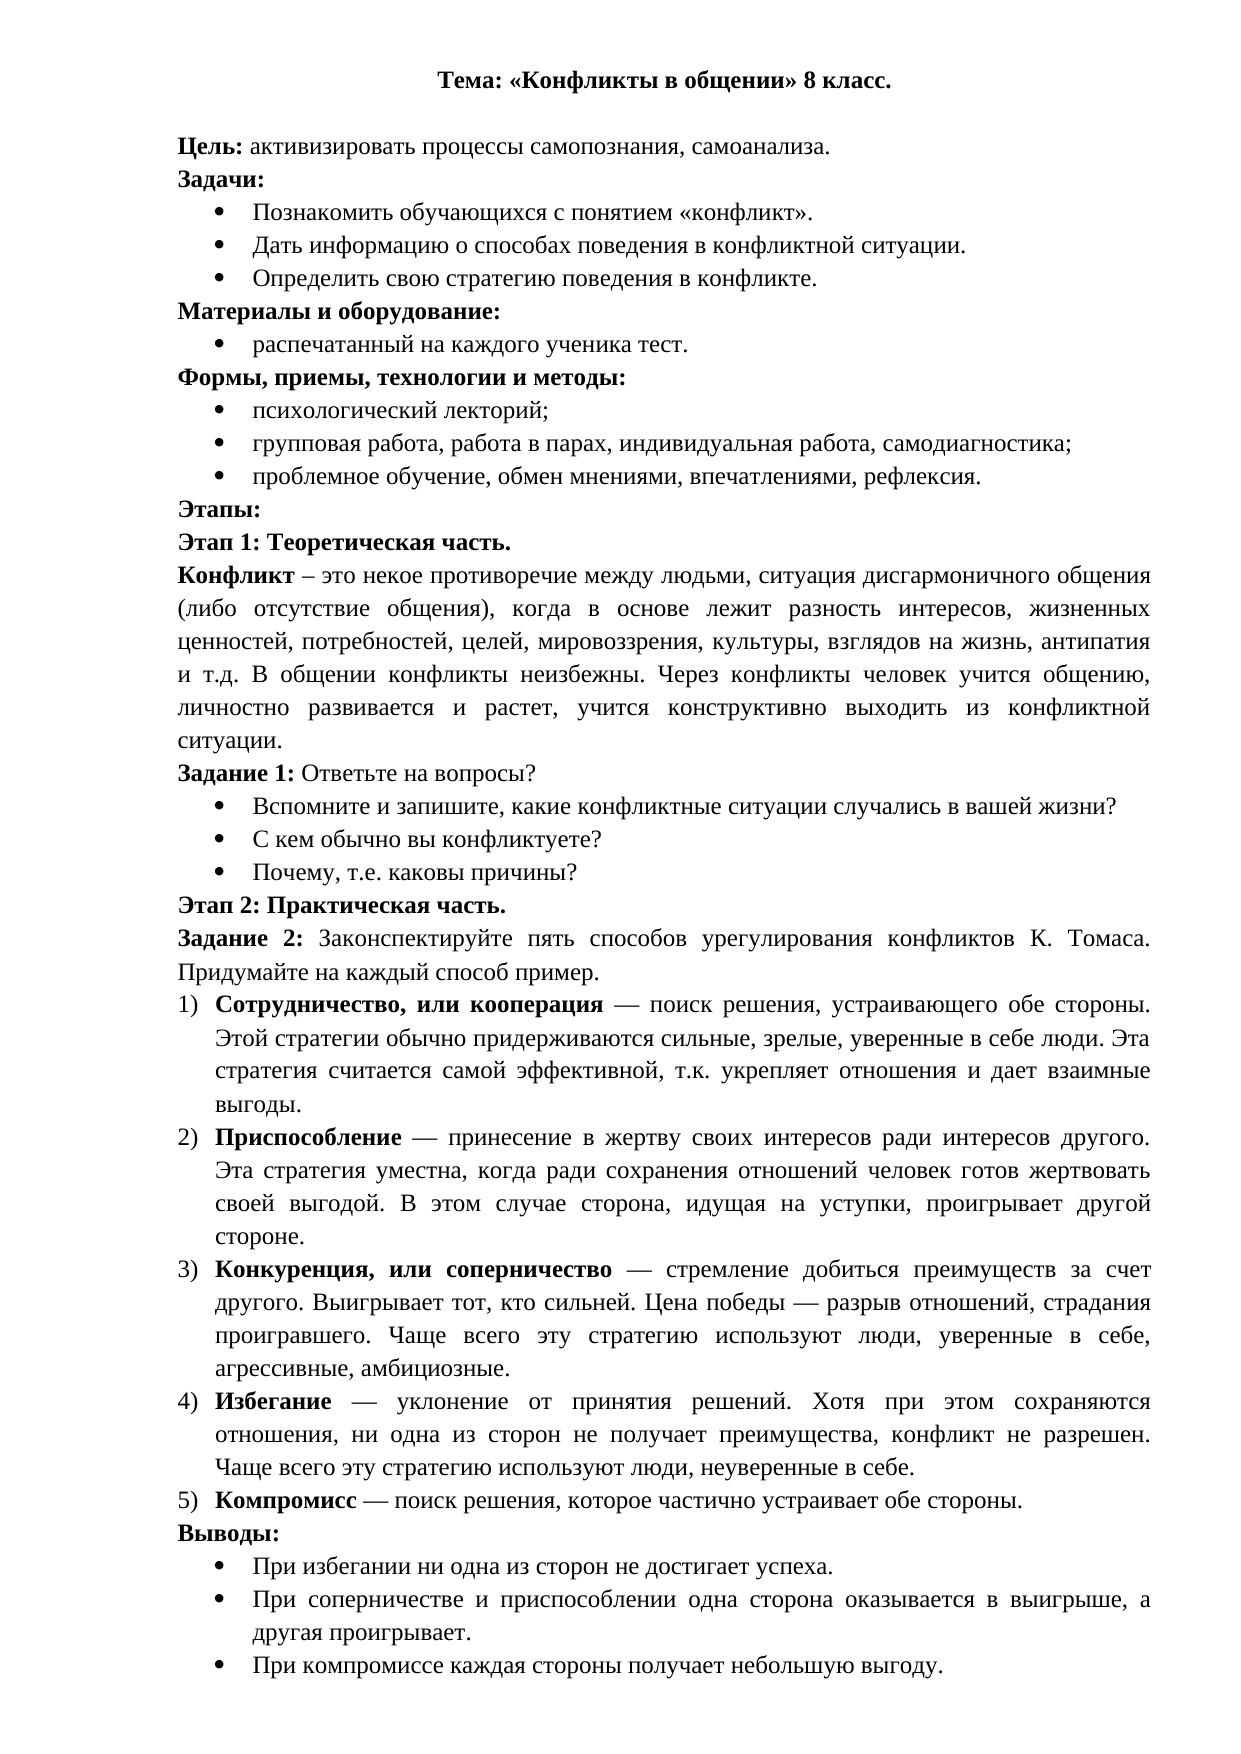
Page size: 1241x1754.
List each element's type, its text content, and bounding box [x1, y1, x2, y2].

list При компромиссе каждая стороны получает небольшую выгоду. [215, 1650, 1152, 1679]
text Этап 2: Практическая часть. [177, 891, 1152, 919]
list Компромисс — поиск решения, которое частично устраивает обе стороны. [177, 1485, 1152, 1514]
list распечатанный на каждого ученика тест. [215, 329, 1152, 358]
list Почему, т.е. каковы причины? [215, 857, 1152, 886]
list Вспомните и запишите, какие конфликтные ситуации случались в вашей жизни? [215, 791, 1152, 820]
list С кем обычно вы конфликтуете? [215, 824, 1152, 853]
text Формы, приемы, технологии и методы: [177, 362, 1152, 391]
text Задание 1: Ответьте на вопросы? [177, 758, 1152, 787]
list Приспособление — принесение в жертву своих интересов ради интересов другого. Эта стратегия уместна, когда ради сохранения отношений человек готов жертвовать своей выгодой. В этом случае сторона, идущая на уступки, проигрывает другой стороне. [177, 1122, 1152, 1249]
list Сотрудничество, или кооперация — поиск решения, устраивающего обе стороны. Этой стратегии обычно придерживаются сильные, зрелые, уверенные в себе люди. Эта стратегия считается самой эффективной, т.к. укрепляет отношения и дает взаимные выгоды. [177, 989, 1152, 1117]
text Этапы: [177, 494, 1152, 523]
text Этап 1: Теоретическая часть. [177, 527, 1152, 556]
list проблемное обучение, обмен мнениями, впечатлениями, рефлексия. [215, 461, 1152, 490]
list Дать информацию о способах поведения в конфликтной ситуации. [215, 230, 1152, 259]
list При соперничестве и приспособлении одна сторона оказывается в выигрыше, а другая проигрывает. [215, 1584, 1152, 1646]
text Задание 2: Законспектируйте пять способов урегулирования конфликтов К. Томаса. Придумайте на каждый способ пример. [177, 923, 1152, 985]
list групповая работа, работа в парах, индивидуальная работа, самодиагностика; [215, 428, 1152, 457]
list При избегании ни одна из сторон не достигает успеха. [215, 1551, 1152, 1580]
text Задачи: [177, 164, 1152, 193]
text Материалы и оборудование: [177, 296, 1152, 325]
list Конкуренция, или соперничество — стремление добиться преимуществ за счет другого. Выигрывает тот, кто сильней. Цена победы — разрыв отношений, страдания проигравшего. Чаще всего эту стратегию используют люди, уверенные в себе, агрессивные, амбициозные. [177, 1254, 1152, 1382]
text Тема: «Конфликты в общении» 8 класс. [177, 65, 1152, 94]
list психологический лекторий; [215, 395, 1152, 424]
list Определить свою стратегию поведения в конфликте. [215, 263, 1152, 292]
list Избегание — уклонение от принятия решений. Хотя при этом сохраняются отношения, ни одна из сторон не получает преимущества, конфликт не разрешен. Чаще всего эту стратегию используют люди, неуверенные в себе. [177, 1386, 1152, 1481]
text Цель: активизировать процессы самопознания, самоанализа. [177, 131, 1152, 160]
text Конфликт – это некое противоречие между людьми, ситуация дисгармоничного общения (либо отсутствие общения), когда в основе лежит разность интересов, жизненных ценностей, потребностей, целей, мировоззрения, культуры, взглядов на жизнь, антипатия и т.д. В общении конфликты неизбежны. Через конфликты человек учится общению, личностно развивается и растет, учится конструктивно выходить из конфликтной ситуации. [177, 560, 1152, 754]
text Выводы: [177, 1518, 1152, 1547]
list Познакомить обучающихся с понятием «конфликт». [215, 197, 1152, 226]
